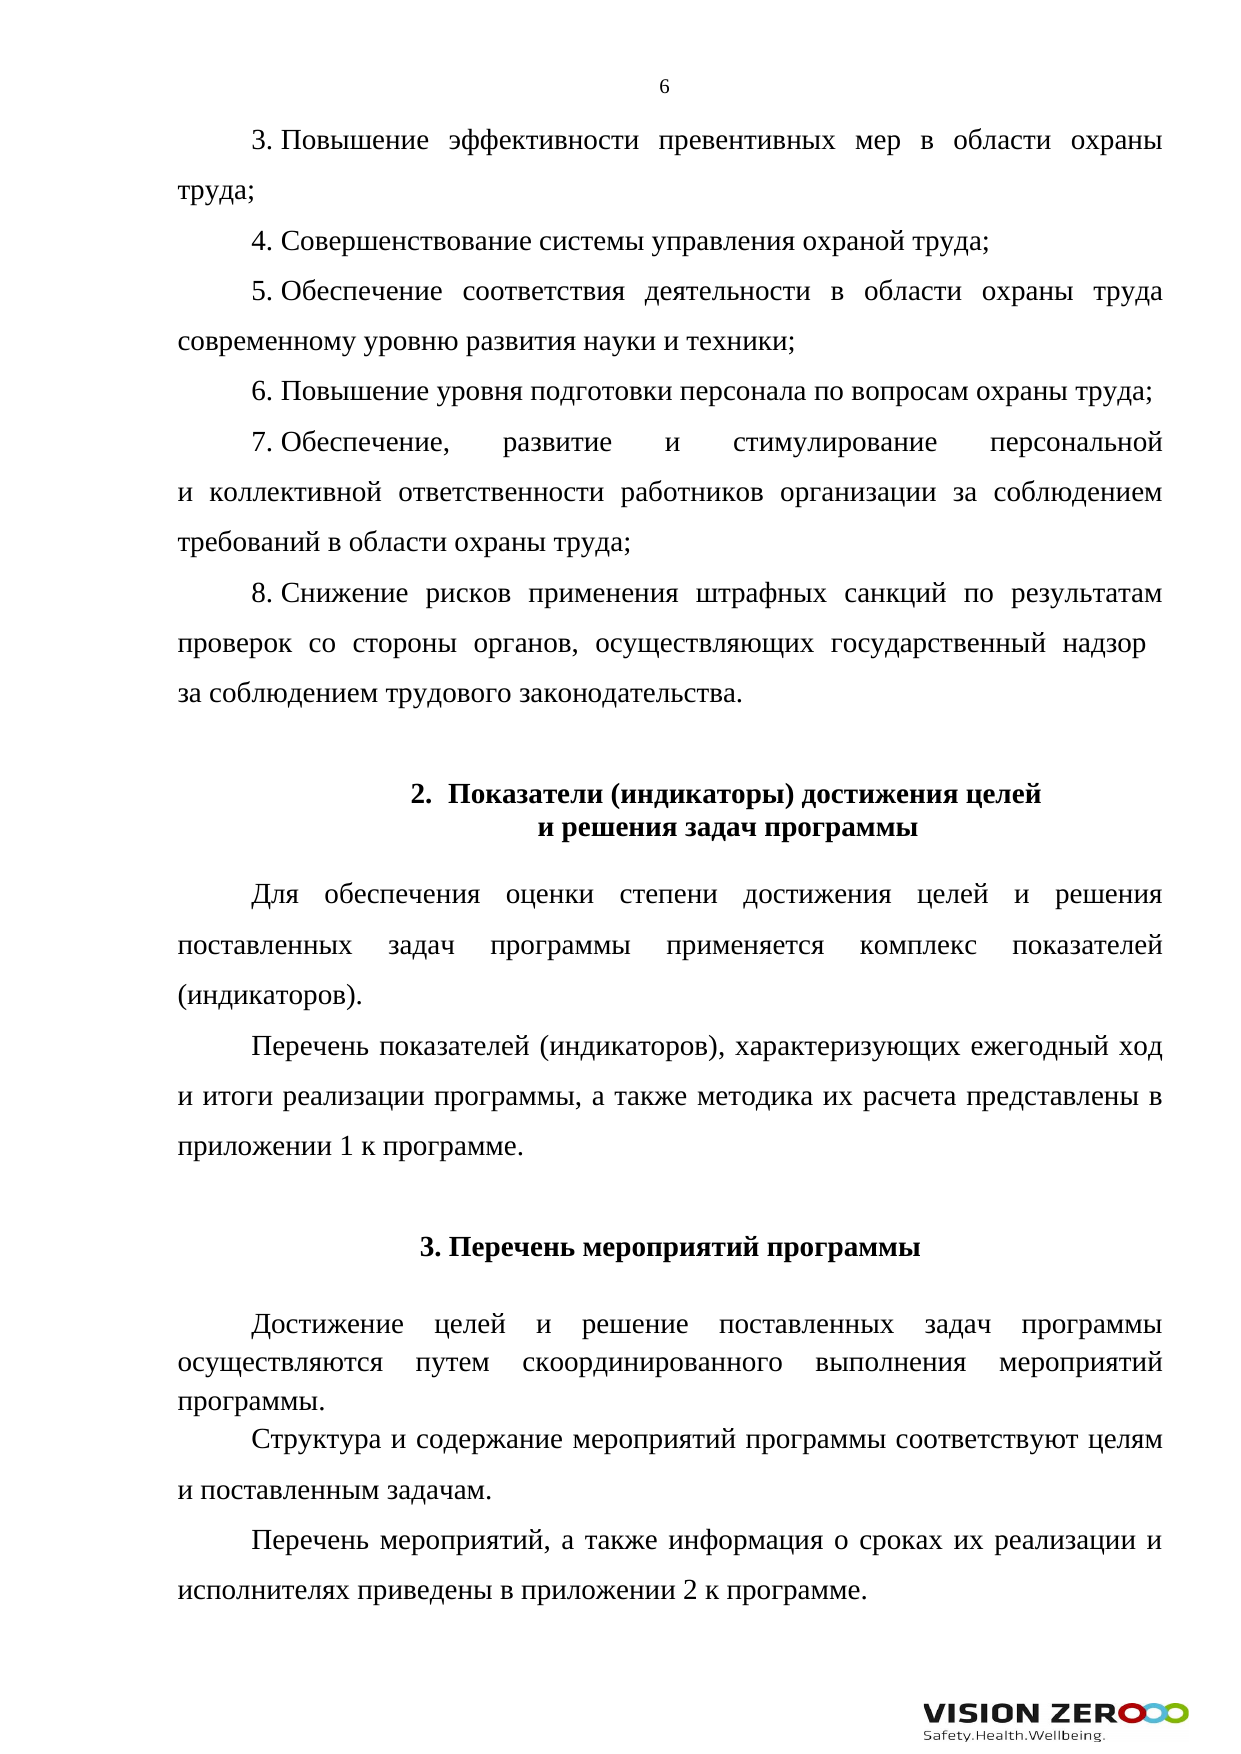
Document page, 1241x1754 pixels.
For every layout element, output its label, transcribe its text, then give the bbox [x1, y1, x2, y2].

list Совершенствование системы управления охраной труда; [251, 223, 1163, 256]
list Повышение эффективности превентивных мер в области охраны труда; [177, 122, 1163, 206]
picture [923, 1703, 1189, 1742]
text Структура и содержание мероприятий программы соответствуют целям и поставленным задачам. [177, 1422, 1163, 1505]
text Перечень мероприятий, а также информация о сроках их реализации и исполнителях приведены в приложении 2 к программе. [177, 1522, 1163, 1606]
text 3. Перечень мероприятий программы [177, 1229, 1163, 1262]
text Достижение целей и решение поставленных задач программы осуществляются путем скоординированного выполнения мероприятий программы. [177, 1306, 1163, 1417]
list Обеспечение соответствия деятельности в области охраны труда современному уровню развития науки и техники; [177, 273, 1163, 357]
list Повышение уровня подготовки персонала по вопросам охраны труда; [177, 373, 1163, 407]
list Снижение рисков применения штрафных санкций по результатам проверок со стороны органов, осуществляющих государственный надзор за соблюдением трудового законодательства. [177, 575, 1163, 709]
list Обеспечение, развитие и стимулирование персональной и коллективной ответственности работников организации за соблюдением требований в области охраны труда; [177, 424, 1163, 558]
text Для обеспечения оценки степени достижения целей и решения поставленных задач программы применяется комплекс показателей (индикаторов). [177, 877, 1163, 1011]
text Перечень показателей (индикаторов), характеризующих ежегодный ход и итоги реализации программы, а также методика их расчета представлены в приложении 1 к программе. [177, 1028, 1163, 1162]
list Показатели (индикаторы) достижения целей [288, 776, 1163, 809]
list и решения задач программы [326, 809, 1163, 843]
